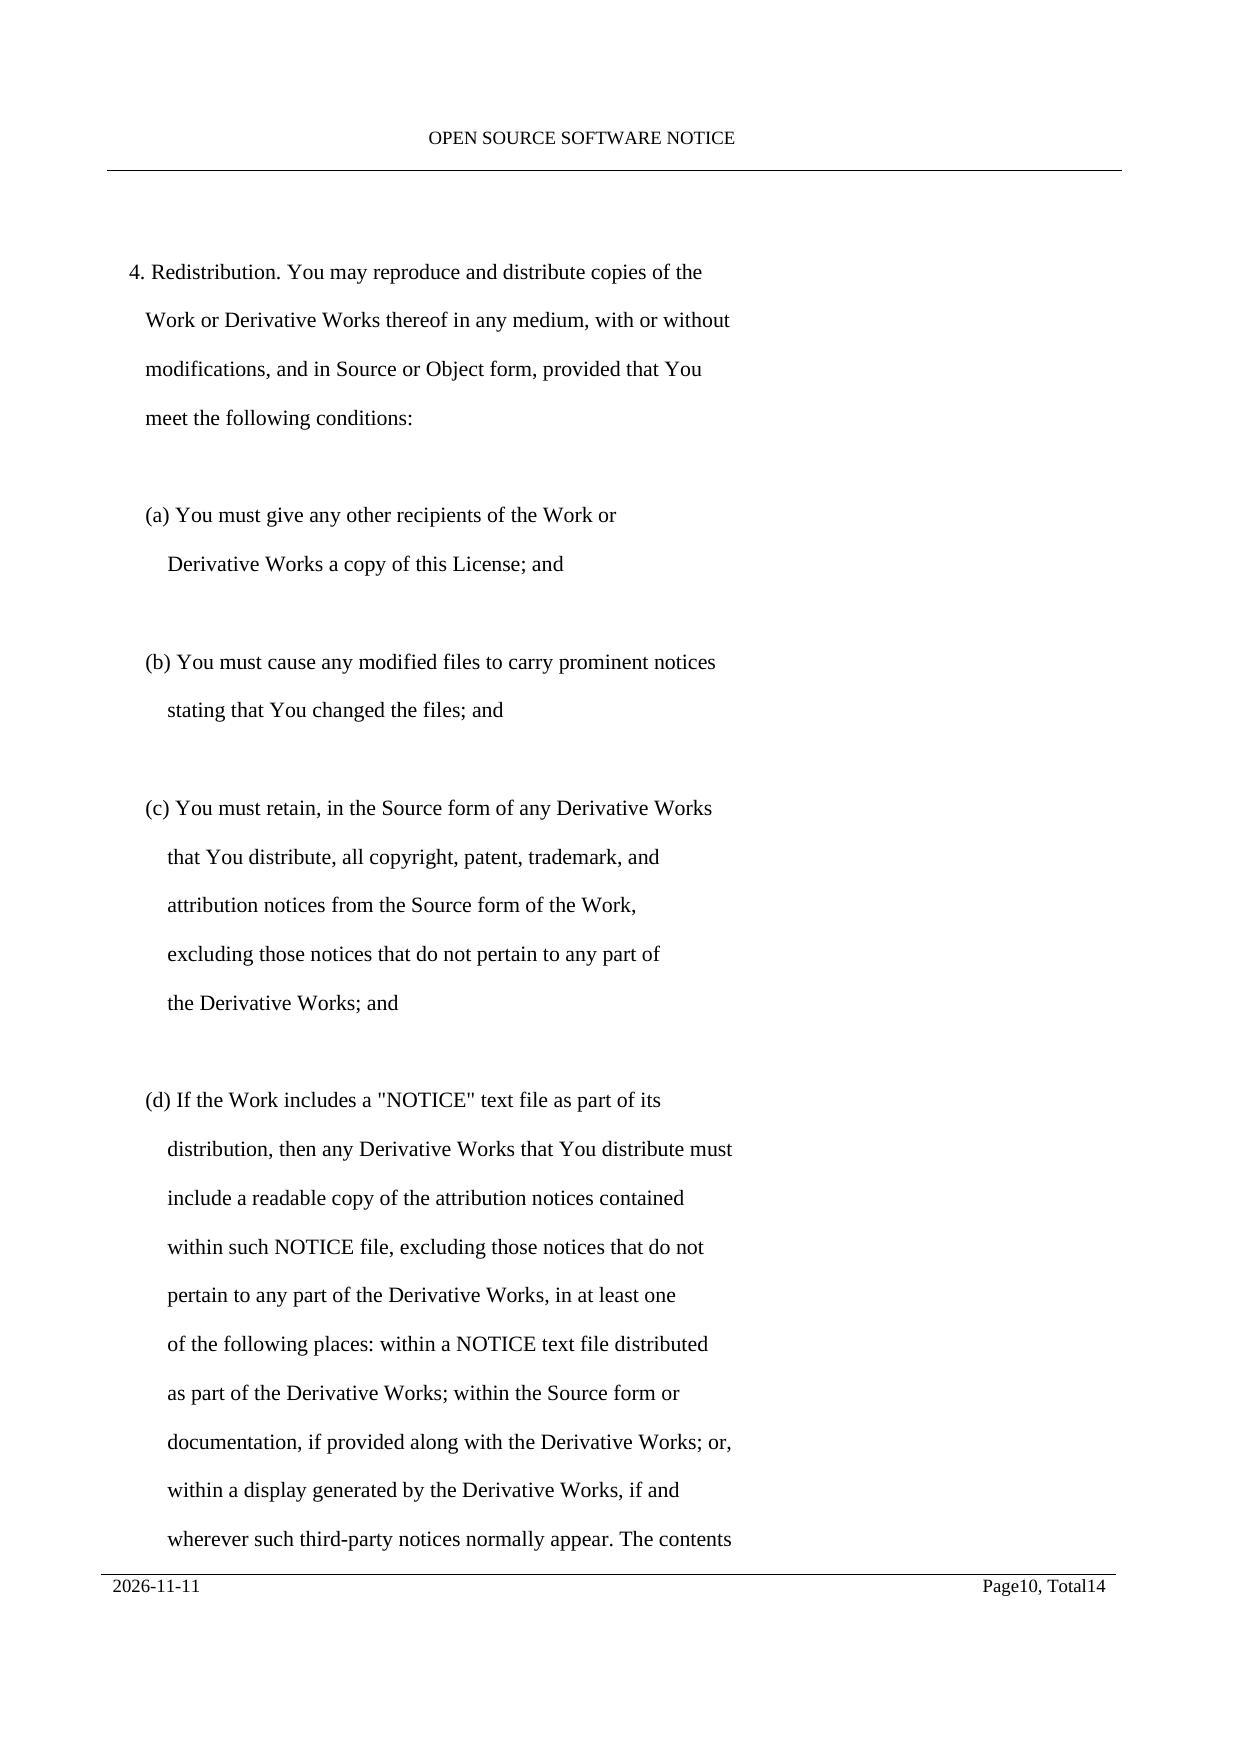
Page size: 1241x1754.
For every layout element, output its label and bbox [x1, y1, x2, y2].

text [112, 206, 1128, 1555]
